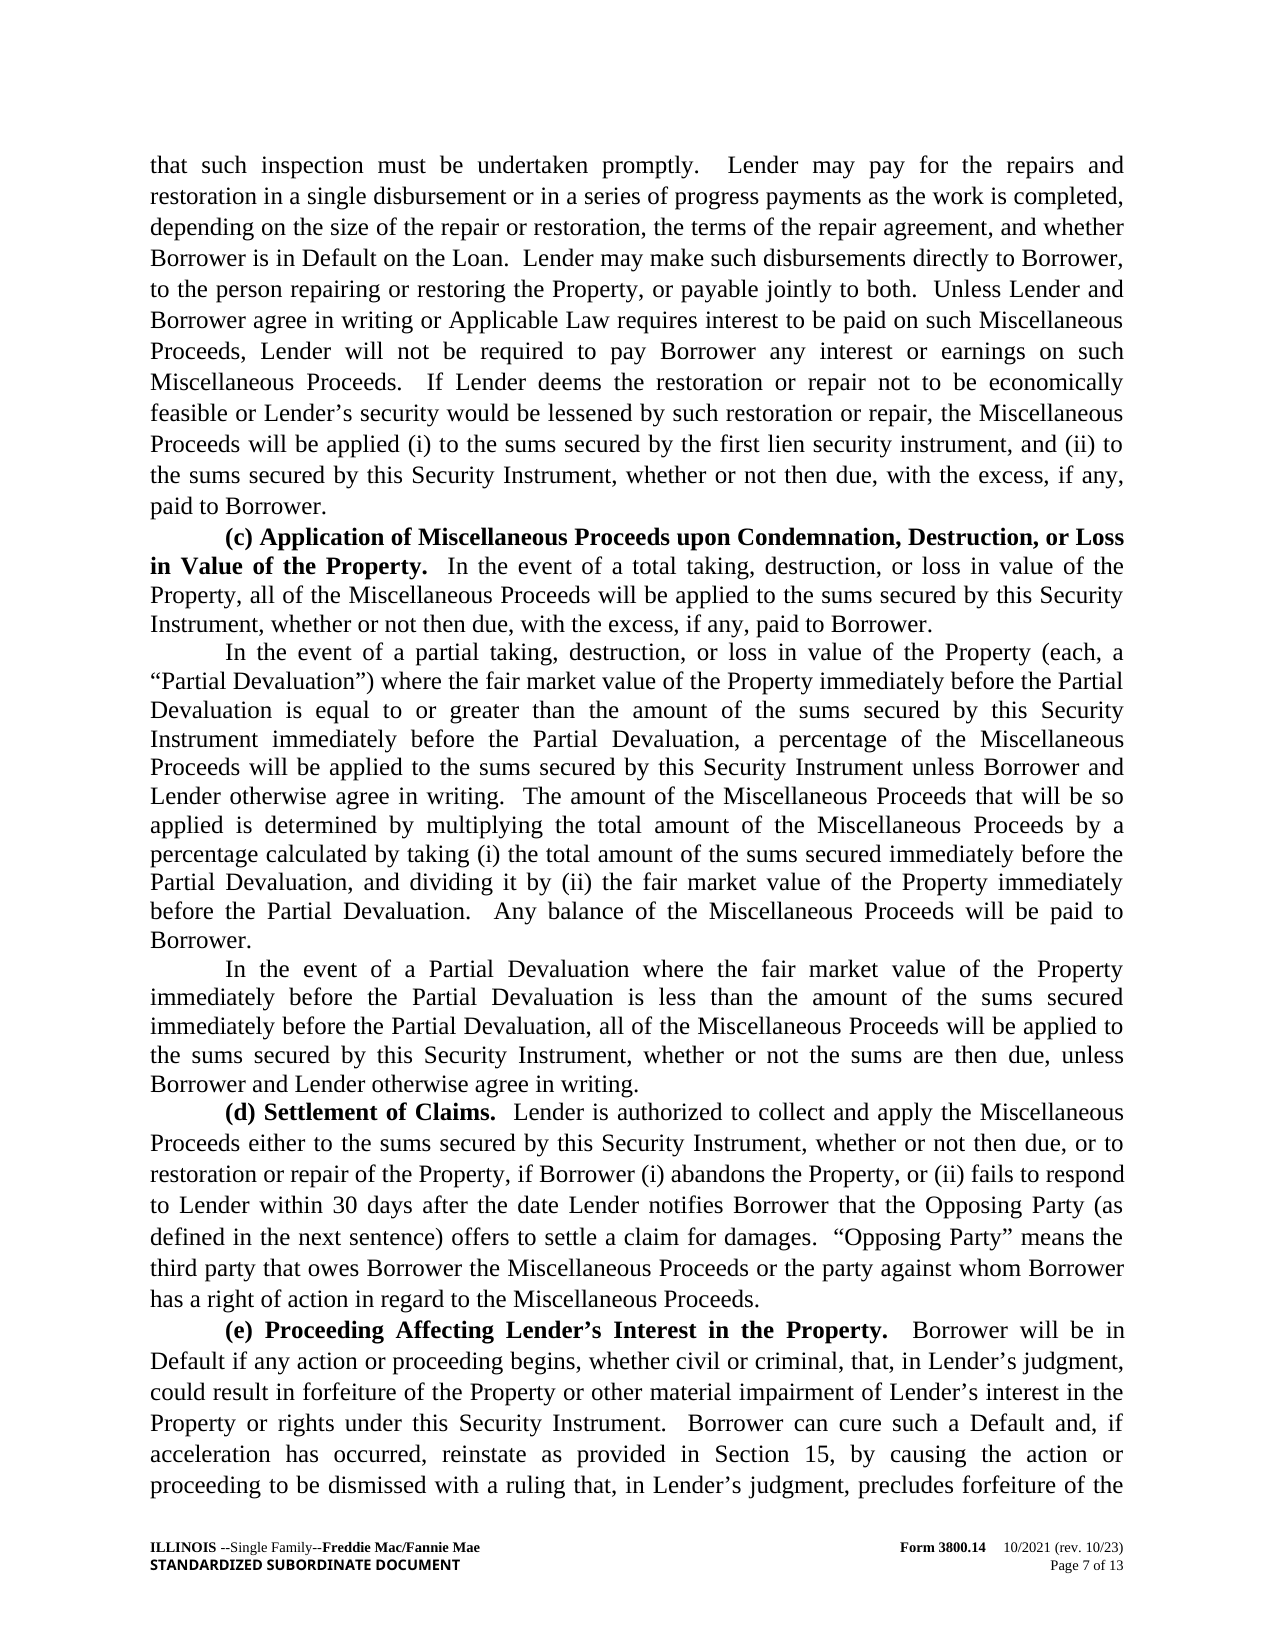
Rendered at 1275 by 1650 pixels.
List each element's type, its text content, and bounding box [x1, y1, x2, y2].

text In the event of a Partial Devaluation where the fair market value of the Property immediately before the Partial Devaluation is less than the amount of the sums secured immediately before the Partial Devaluation, all of the Miscellaneous Proceeds will be applied to the sums secured by this Security Instrument, whether or not the sums are then due, unless Borrower and Lender otherwise agree in writing. [150, 954, 1125, 1097]
text (d) Settlement of Claims. Lender is authorized to collect and apply the Miscellaneous Proceeds either to the sums secured by this Security Instrument, whether or not then due, or to restoration or repair of the Property, if Borrower (i) abandons the Property, or (ii) fails to respond to Lender within 30 days after the date Lender notifies Borrower that the Opposing Party (as defined in the next sentence) offers to settle a claim for damages. “Opposing Party” means the third party that owes Borrower the Miscellaneous Proceeds or the party against whom Borrower has a right of action in regard to the Miscellaneous Proceeds. [150, 1097, 1125, 1312]
text (c) Application of Miscellaneous Proceeds upon Condemnation, Destruction, or Loss in Value of the Property. In the event of a total taking, destruction, or loss in value of the Property, all of the Miscellaneous Proceeds will be applied to the sums secured by this Security Instrument, whether or not then due, with the excess, if any, paid to Borrower. [150, 522, 1125, 637]
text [150, 1315, 1125, 1499]
text In the event of a partial taking, destruction, or loss in value of the Property (each, a “Partial Devaluation”) where the fair market value of the Property immediately before the Partial Devaluation is equal to or greater than the amount of the sums secured by this Security Instrument immediately before the Partial Devaluation, a percentage of the Miscellaneous Proceeds will be applied to the sums secured by this Security Instrument unless Borrower and Lender otherwise agree in writing. The amount of the Miscellaneous Proceeds that will be so applied is determined by multiplying the total amount of the Miscellaneous Proceeds by a percentage calculated by taking (i) the total amount of the sums secured immediately before the Partial Devaluation, and dividing it by (ii) the fair market value of the Property immediately before the Partial Devaluation. Any balance of the Miscellaneous Proceeds will be paid to Borrower. [150, 637, 1125, 954]
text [150, 150, 1125, 520]
